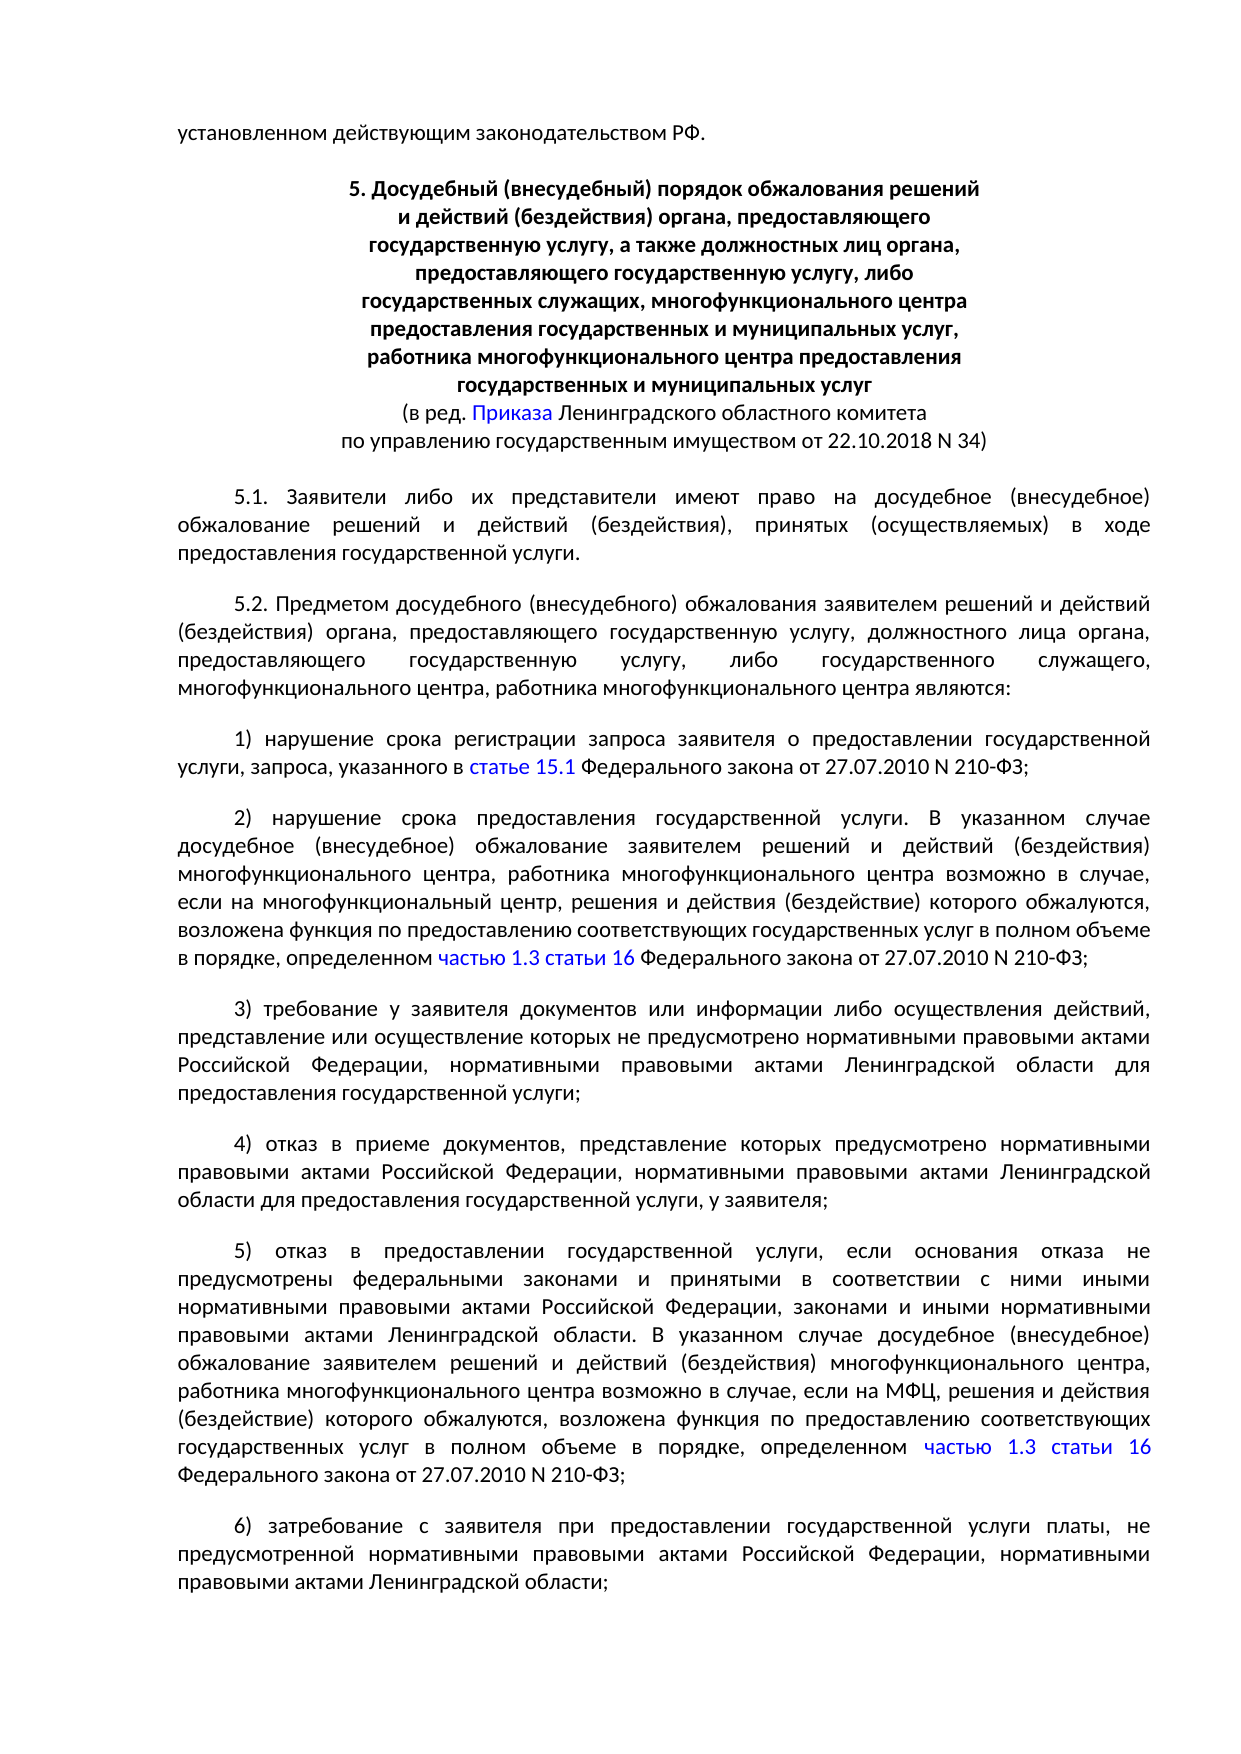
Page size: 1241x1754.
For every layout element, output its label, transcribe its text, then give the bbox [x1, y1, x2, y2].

text 5) отказ в предоставлении государственной услуги, если основания отказа не предусмотрены федеральными законами и принятыми в соответствии с ними иными нормативными правовыми актами Российской Федерации, законами и иными нормативными правовыми актами Ленинградской области. В указанном случае досудебное (внесудебное) обжалование заявителем решений и действий (бездействия) многофункционального центра, работника многофункционального центра возможно в случае, если на МФЦ, решения и действия (бездействие) которого обжалуются, возложена функция по предоставлению соответствующих государственных услуг в полном объеме в порядке, определенном частью 1.3 статьи 16 Федерального закона от 27.07.2010 N 210-ФЗ; [177, 1236, 1152, 1488]
title 5. Досудебный (внесудебный) порядок обжалования решений [177, 174, 1152, 202]
text по управлению государственным имуществом от 22.10.2018 N 34) [177, 426, 1152, 454]
title и действий (бездействия) органа, предоставляющего [177, 202, 1152, 230]
title предоставляющего государственную услугу, либо [177, 258, 1152, 286]
text 1) нарушение срока регистрации запроса заявителя о предоставлении государственной услуги, запроса, указанного в статье 15.1 Федерального закона от 27.07.2010 N 210-ФЗ; [177, 724, 1152, 780]
title государственных служащих, многофункционального центра [177, 286, 1152, 314]
text 5.2. Предметом досудебного (внесудебного) обжалования заявителем решений и действий (бездействия) органа, предоставляющего государственную услугу, должностного лица органа, предоставляющего государственную услугу, либо государственного служащего, многофункционального центра, работника многофункционального центра являются: [177, 589, 1152, 701]
title предоставления государственных и муниципальных услуг, [177, 314, 1152, 342]
title государственную услугу, а также должностных лиц органа, [177, 230, 1152, 258]
text (в ред. Приказа Ленинградского областного комитета [177, 398, 1152, 426]
text 5.1. Заявители либо их представители имеют право на досудебное (внесудебное) обжалование решений и действий (бездействия), принятых (осуществляемых) в ходе предоставления государственной услуги. [177, 482, 1152, 566]
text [177, 118, 1152, 146]
title государственных и муниципальных услуг [177, 370, 1152, 398]
text 3) требование у заявителя документов или информации либо осуществления действий, представление или осуществление которых не предусмотрено нормативными правовыми актами Российской Федерации, нормативными правовыми актами Ленинградской области для предоставления государственной услуги; [177, 994, 1152, 1106]
text 6) затребование с заявителя при предоставлении государственной услуги платы, не предусмотренной нормативными правовыми актами Российской Федерации, нормативными правовыми актами Ленинградской области; [177, 1511, 1152, 1596]
text 4) отказ в приеме документов, представление которых предусмотрено нормативными правовыми актами Российской Федерации, нормативными правовыми актами Ленинградской области для предоставления государственной услуги, у заявителя; [177, 1129, 1152, 1213]
text 2) нарушение срока предоставления государственной услуги. В указанном случае досудебное (внесудебное) обжалование заявителем решений и действий (бездействия) многофункционального центра, работника многофункционального центра возможно в случае, если на многофункциональный центр, решения и действия (бездействие) которого обжалуются, возложена функция по предоставлению соответствующих государственных услуг в полном объеме в порядке, определенном частью 1.3 статьи 16 Федерального закона от 27.07.2010 N 210-ФЗ; [177, 803, 1152, 971]
title работника многофункционального центра предоставления [177, 342, 1152, 370]
